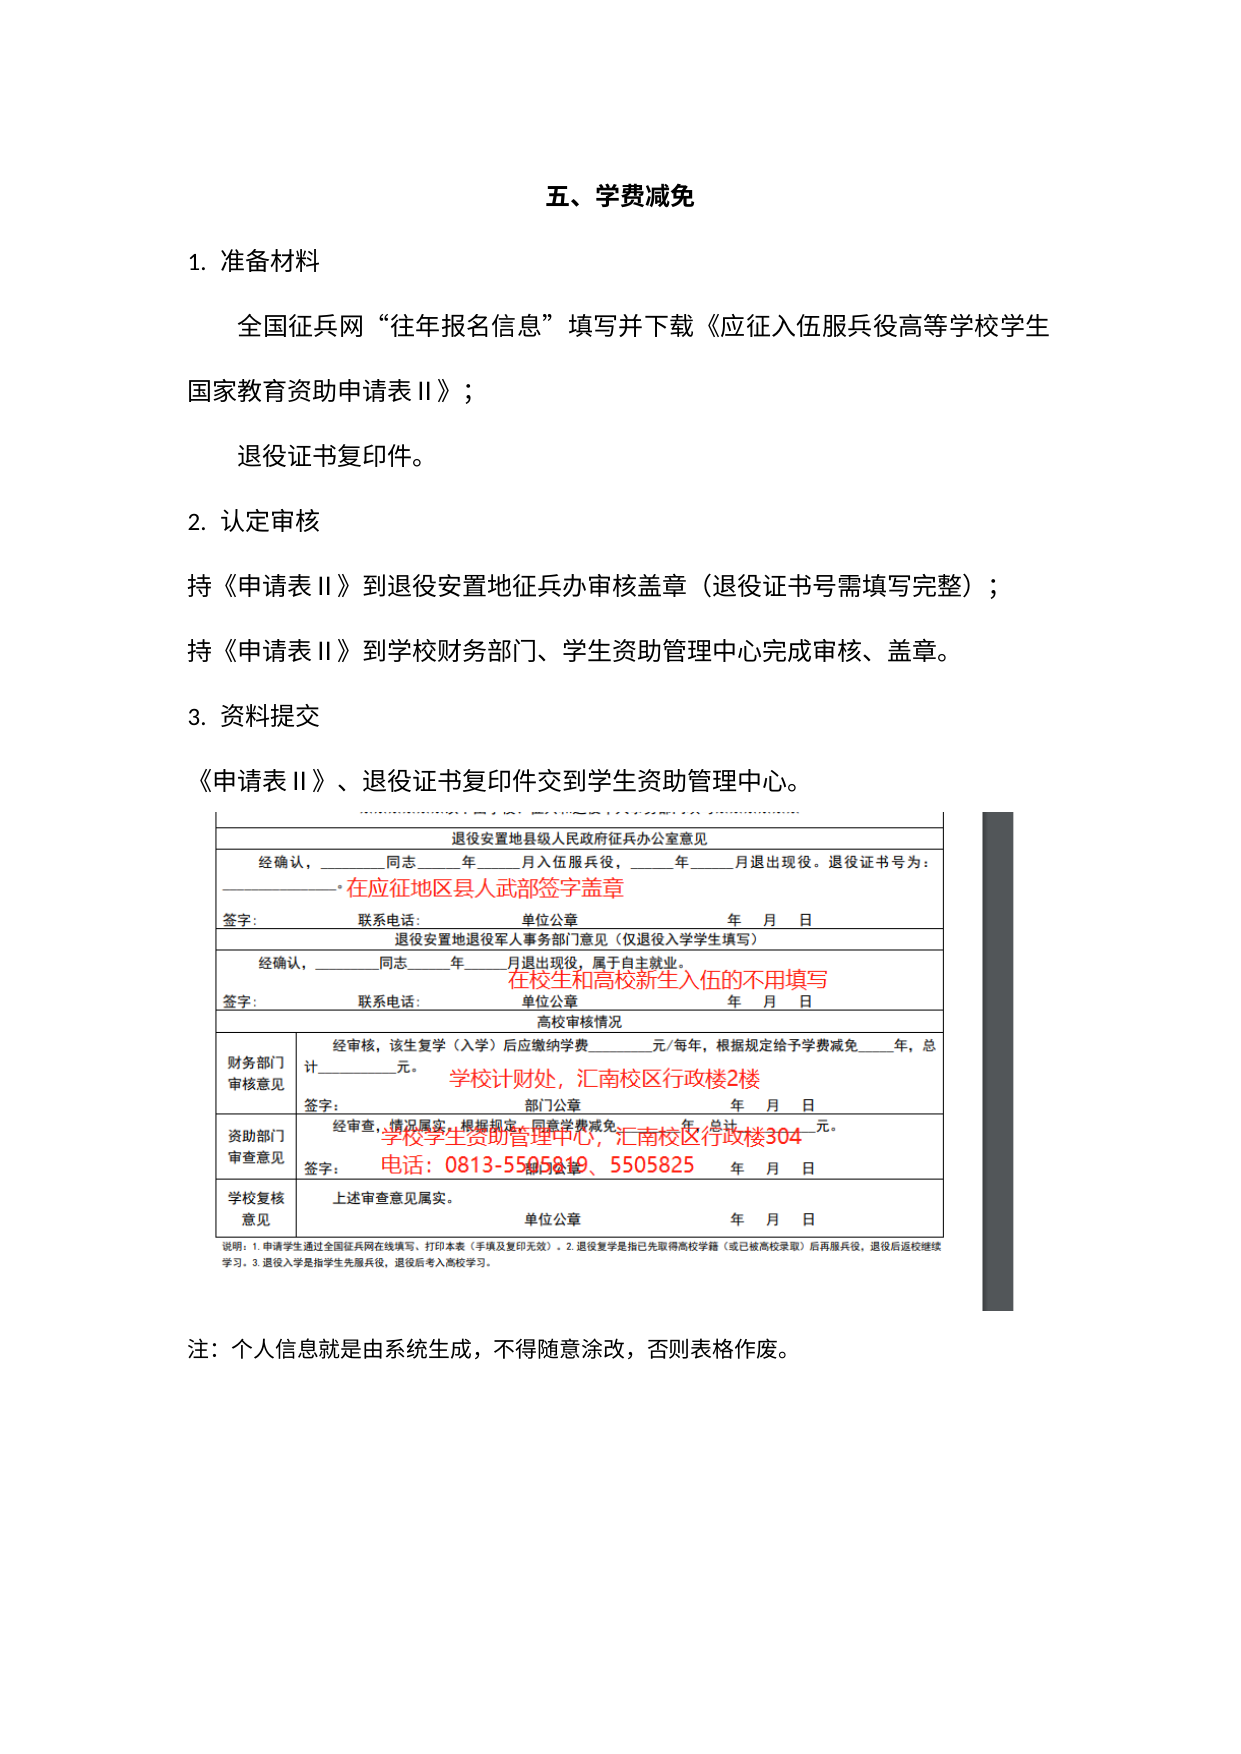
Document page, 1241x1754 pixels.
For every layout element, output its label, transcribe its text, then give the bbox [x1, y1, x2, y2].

text 全国征兵网“往年报名信息”填写并下载《应征入伍服兵役高等学校学生国家教育资助申请表Ⅱ》； [187, 292, 1053, 422]
picture [187, 812, 1014, 1311]
list 准备材料 [187, 227, 1053, 292]
list 认定审核 [187, 487, 1053, 552]
list 资料提交 [187, 682, 1053, 747]
text 《申请表Ⅱ》、退役证书复印件交到学生资助管理中心。 [187, 747, 1053, 812]
text 持《申请表Ⅱ》到退役安置地征兵办审核盖章（退役证书号需填写完整）； [187, 552, 1053, 617]
text 注：个人信息就是由系统生成，不得随意涂改，否则表格作废。 [187, 1332, 1053, 1364]
text 持《申请表Ⅱ》到学校财务部门、学生资助管理中心完成审核、盖章。 [187, 617, 1053, 682]
text 退役证书复印件。 [187, 422, 1053, 487]
list 学费减免 [187, 162, 1053, 227]
